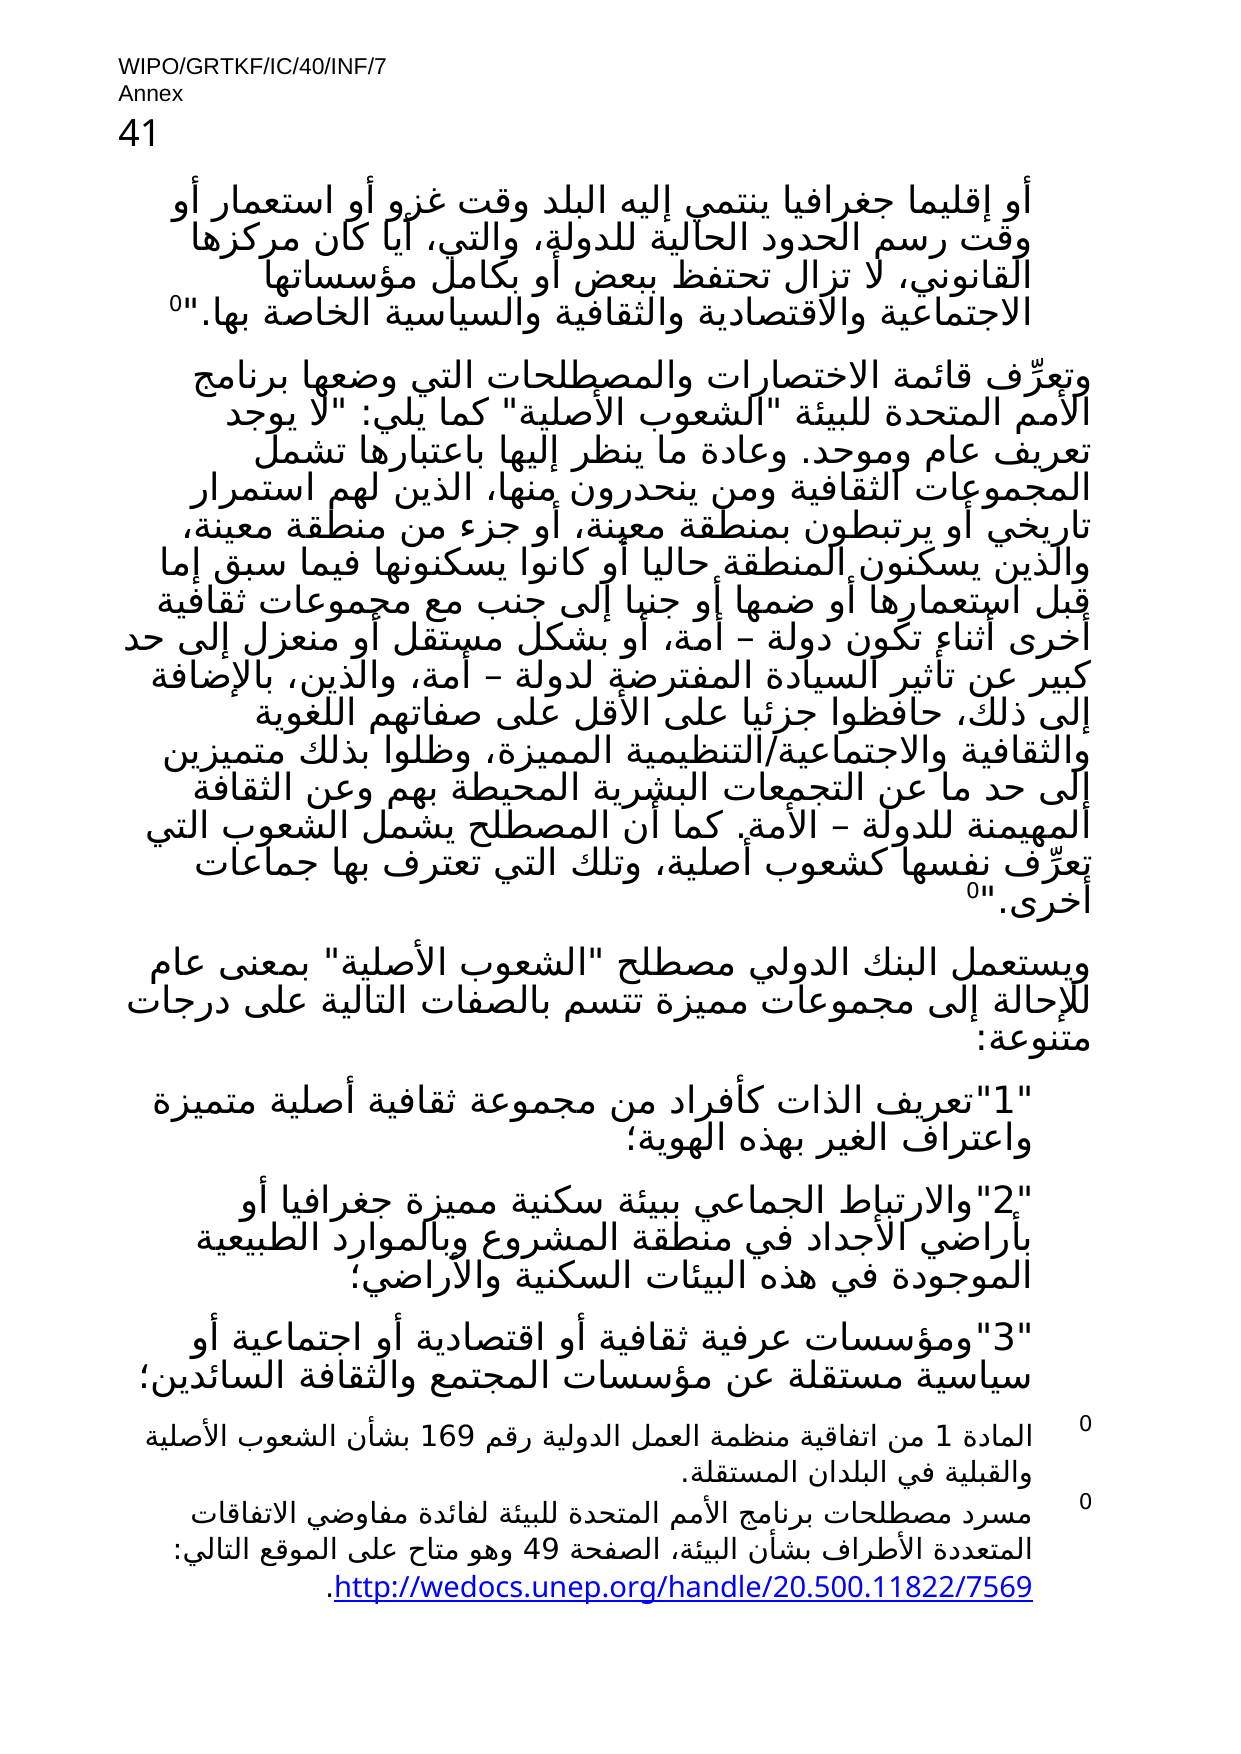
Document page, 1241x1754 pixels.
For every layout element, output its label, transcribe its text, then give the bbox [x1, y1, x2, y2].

text وتعرِّف قائمة الاختصارات والمصطلحات التي وضعها برنامج الأمم المتحدة للبيئة "الشعوب الأصلية" كما يلي: "لا يوجد تعريف عام وموحد. وعادة ما ينظر إليها باعتبارها تشمل المجموعات الثقافية ومن ينحدرون منها، الذين لهم استمرار تاريخي أو يرتبطون بمنطقة معينة، أو جزء من منطقة معينة، والذين يسكنون المنطقة حاليا أو كانوا يسكنونها فيما سبق إما قبل استعمارها أو ضمها أو جنبا إلى جنب مع مجموعات ثقافية أخرى أثناء تكون دولة – أمة، أو بشكل مستقل أو منعزل إلى حد كبير عن تأثير السيادة المفترضة لدولة – أمة، والذين، بالإضافة إلى ذلك، حافظوا جزئيا على الأقل على صفاتهم اللغوية والثقافية والاجتماعية/التنظيمية المميزة، وظلوا بذلك متميزين إلى حد ما عن التجمعات البشرية المحيطة بهم وعن الثقافة المهيمنة للدولة – الأمة. كما أن المصطلح يشمل الشعوب التي تعرِّف نفسها كشعوب أصلية، وتلك التي تعترف بها جماعات أخرى." [118, 358, 1092, 921]
text "2" والارتباط الجماعي ببيئة سكنية مميزة جغرافيا أو بأراضي الأجداد في منطقة المشروع وبالموارد الطبيعية الموجودة في هذه البيئات السكنية والأراضي؛ [118, 1183, 1033, 1296]
text "3" ومؤسسات عرفية ثقافية أو اقتصادية أو اجتماعية أو سياسية مستقلة عن مؤسسات المجتمع والثقافة السائدين؛ [118, 1321, 1033, 1396]
text "1" تعريف الذات كأفراد من مجموعة ثقافية أصلية متميزة واعتراف الغير بهذه الهوية؛ [118, 1083, 1033, 1158]
text ويستعمل البنك الدولي مصطلح "الشعوب الأصلية" بمعنى عام للإحالة إلى مجموعات مميزة تتسم بالصفات التالية على درجات متنوعة: [118, 946, 1092, 1058]
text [118, 183, 1033, 333]
